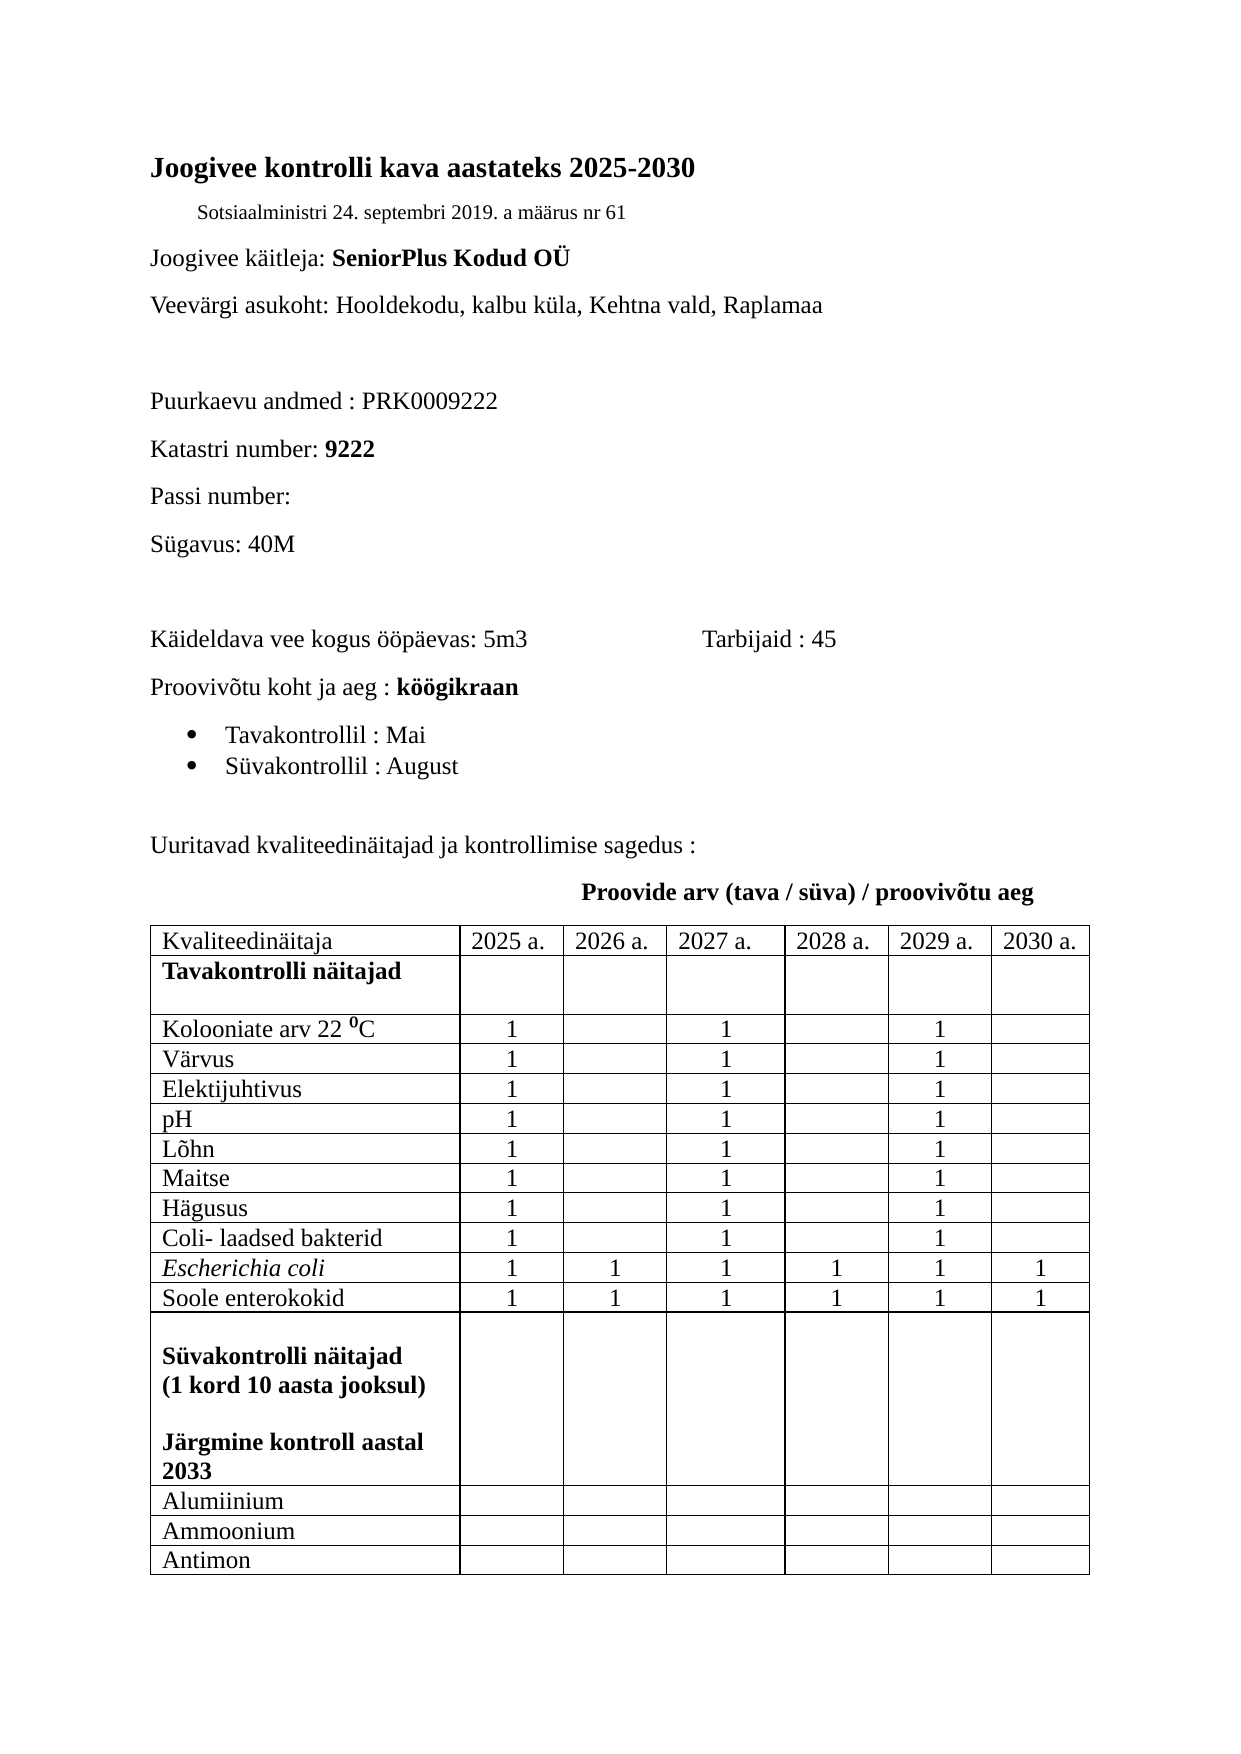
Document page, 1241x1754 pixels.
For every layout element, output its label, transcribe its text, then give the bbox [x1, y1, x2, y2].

list Tavakontrollil : Mai [187, 720, 1090, 749]
table_header Kvaliteedinäitaja [151, 926, 459, 955]
table_cell 1 [667, 1193, 784, 1222]
table_cell [786, 1074, 888, 1103]
table_cell [564, 1104, 666, 1133]
table_cell [461, 1486, 563, 1515]
table_cell [786, 1516, 888, 1544]
table_header 2025 a. [461, 926, 563, 955]
table_cell 1 [461, 1283, 563, 1311]
table_cell [564, 1164, 666, 1192]
table_cell 1 [564, 1253, 666, 1282]
table_cell [992, 1223, 1089, 1252]
text Proovivõtu koht ja aeg : köögikraan [150, 672, 1090, 701]
table_cell 1 [667, 1104, 784, 1133]
table_cell 1 [889, 1104, 991, 1133]
table_cell [667, 956, 784, 1013]
table_cell [786, 1164, 888, 1192]
table_cell 1 [889, 1223, 991, 1252]
table_cell [889, 1313, 991, 1485]
table_cell [786, 1486, 888, 1515]
table_cell [564, 1313, 666, 1485]
table_cell Coli- laadsed bakterid [151, 1223, 459, 1252]
table_cell pH [151, 1104, 459, 1133]
text Joogivee käitleja: SeniorPlus Kodud OÜ [150, 243, 1090, 272]
table_header 2027 a. [667, 926, 784, 955]
table_cell 1 [461, 1015, 563, 1043]
table_header 2026 a. [564, 926, 666, 955]
table_cell [889, 956, 991, 1013]
table_cell [992, 1134, 1089, 1162]
table_cell 1 [461, 1134, 563, 1162]
table_cell [992, 1015, 1089, 1043]
table_cell 1 [992, 1283, 1089, 1311]
table_cell Lõhn [151, 1134, 459, 1162]
table_cell 1 [667, 1074, 784, 1103]
table_cell [992, 1104, 1089, 1133]
table_cell [786, 1134, 888, 1162]
table_cell 1 [564, 1283, 666, 1311]
table_cell 1 [889, 1044, 991, 1073]
table_cell 1 [667, 1044, 784, 1073]
table_cell 1 [461, 1104, 563, 1133]
table_cell [667, 1546, 784, 1574]
table_cell 1 [667, 1223, 784, 1252]
table_cell [667, 1313, 784, 1485]
text Käideldava vee kogus ööpäevas: 5m3 Tarbijaid : 45 [150, 624, 1090, 653]
table_cell [889, 1546, 991, 1574]
list Süvakontrollil : August [187, 751, 1090, 780]
table_cell Süvakontrolli näitajad (1 kord 10 aasta jooksul) Järgmine kontroll aastal 2033 [151, 1313, 459, 1485]
table_cell [667, 1486, 784, 1515]
table_cell [564, 1223, 666, 1252]
table_cell Escherichia coli [151, 1253, 459, 1282]
table_cell [992, 956, 1089, 1013]
table_cell [564, 1074, 666, 1103]
text Puurkaevu andmed : PRK0009222 [150, 386, 1090, 415]
table_cell Tavakontrolli näitajad [151, 956, 459, 1013]
table_cell [564, 1193, 666, 1222]
table_cell Maitse [151, 1164, 459, 1192]
table_cell Hägusus [151, 1193, 459, 1222]
table_cell [992, 1193, 1089, 1222]
text Sügavus: 40M [150, 529, 1090, 558]
table_cell 1 [667, 1253, 784, 1282]
table_cell Kolooniate arv 22 ⁰C [151, 1015, 459, 1043]
table_cell [786, 1193, 888, 1222]
table_cell 1 [461, 1253, 563, 1282]
table_cell [889, 1486, 991, 1515]
table_cell [992, 1516, 1089, 1544]
table_cell 1 [786, 1253, 888, 1282]
table_cell [461, 1516, 563, 1544]
text Katastri number: 9222 [150, 434, 1090, 462]
table_cell [564, 956, 666, 1013]
text Veevärgi asukoht: Hooldekodu, kalbu küla, Kehtna vald, Raplamaa [150, 291, 1090, 319]
table_cell 1 [889, 1193, 991, 1222]
text Proovide arv (tava / süva) / proovivõtu aeg [150, 877, 1090, 906]
text Uuritavad kvaliteedinäitajad ja kontrollimise sagedus : [150, 830, 1090, 858]
table_cell [564, 1546, 666, 1574]
table_cell Alumiinium [151, 1486, 459, 1515]
table_cell [786, 1546, 888, 1574]
table_cell 1 [461, 1193, 563, 1222]
table_cell [461, 1546, 563, 1574]
table_cell 1 [667, 1283, 784, 1311]
table_cell 1 [889, 1253, 991, 1282]
table_cell 1 [667, 1134, 784, 1162]
table_cell [786, 1104, 888, 1133]
table_header 2030 a. [992, 926, 1089, 955]
table_cell [992, 1074, 1089, 1103]
table_cell [564, 1044, 666, 1073]
table_cell 1 [889, 1134, 991, 1162]
table_cell [992, 1044, 1089, 1073]
table_cell [992, 1164, 1089, 1192]
table_cell [786, 1223, 888, 1252]
table_cell [564, 1134, 666, 1162]
table_cell 1 [667, 1015, 784, 1043]
table_cell Ammoonium [151, 1516, 459, 1544]
table_cell [786, 1313, 888, 1485]
text Passi number: [150, 481, 1090, 510]
table_cell [564, 1516, 666, 1544]
table_cell 1 [667, 1164, 784, 1192]
table_cell [992, 1313, 1089, 1485]
table_cell 1 [461, 1074, 563, 1103]
table_cell 1 [889, 1283, 991, 1311]
table_cell [786, 956, 888, 1013]
table_cell [461, 1313, 563, 1485]
text Sotsiaalministri 24. septembri 2019. a määrus nr 61 [150, 200, 1090, 224]
table_header 2028 a. [786, 926, 888, 955]
table_cell 1 [461, 1044, 563, 1073]
table_cell 1 [889, 1074, 991, 1103]
table_header 2029 a. [889, 926, 991, 955]
table_cell 1 [889, 1015, 991, 1043]
table_cell 1 [461, 1164, 563, 1192]
table_cell 1 [461, 1223, 563, 1252]
table_cell [667, 1516, 784, 1544]
table_cell [461, 956, 563, 1013]
table_cell 1 [992, 1253, 1089, 1282]
table_cell Elektijuhtivus [151, 1074, 459, 1103]
table_cell 1 [786, 1283, 888, 1311]
table_cell [564, 1486, 666, 1515]
table_cell Soole enterokokid [151, 1283, 459, 1311]
table_cell [889, 1516, 991, 1544]
table_cell Värvus [151, 1044, 459, 1073]
table_cell [992, 1546, 1089, 1574]
text Joogivee kontrolli kava aastateks 2025-2030 [150, 150, 1090, 183]
table_cell 1 [889, 1164, 991, 1192]
table_cell [786, 1044, 888, 1073]
table_cell [786, 1015, 888, 1043]
table_cell Antimon [151, 1546, 459, 1574]
table_cell [992, 1486, 1089, 1515]
table_cell [564, 1015, 666, 1043]
